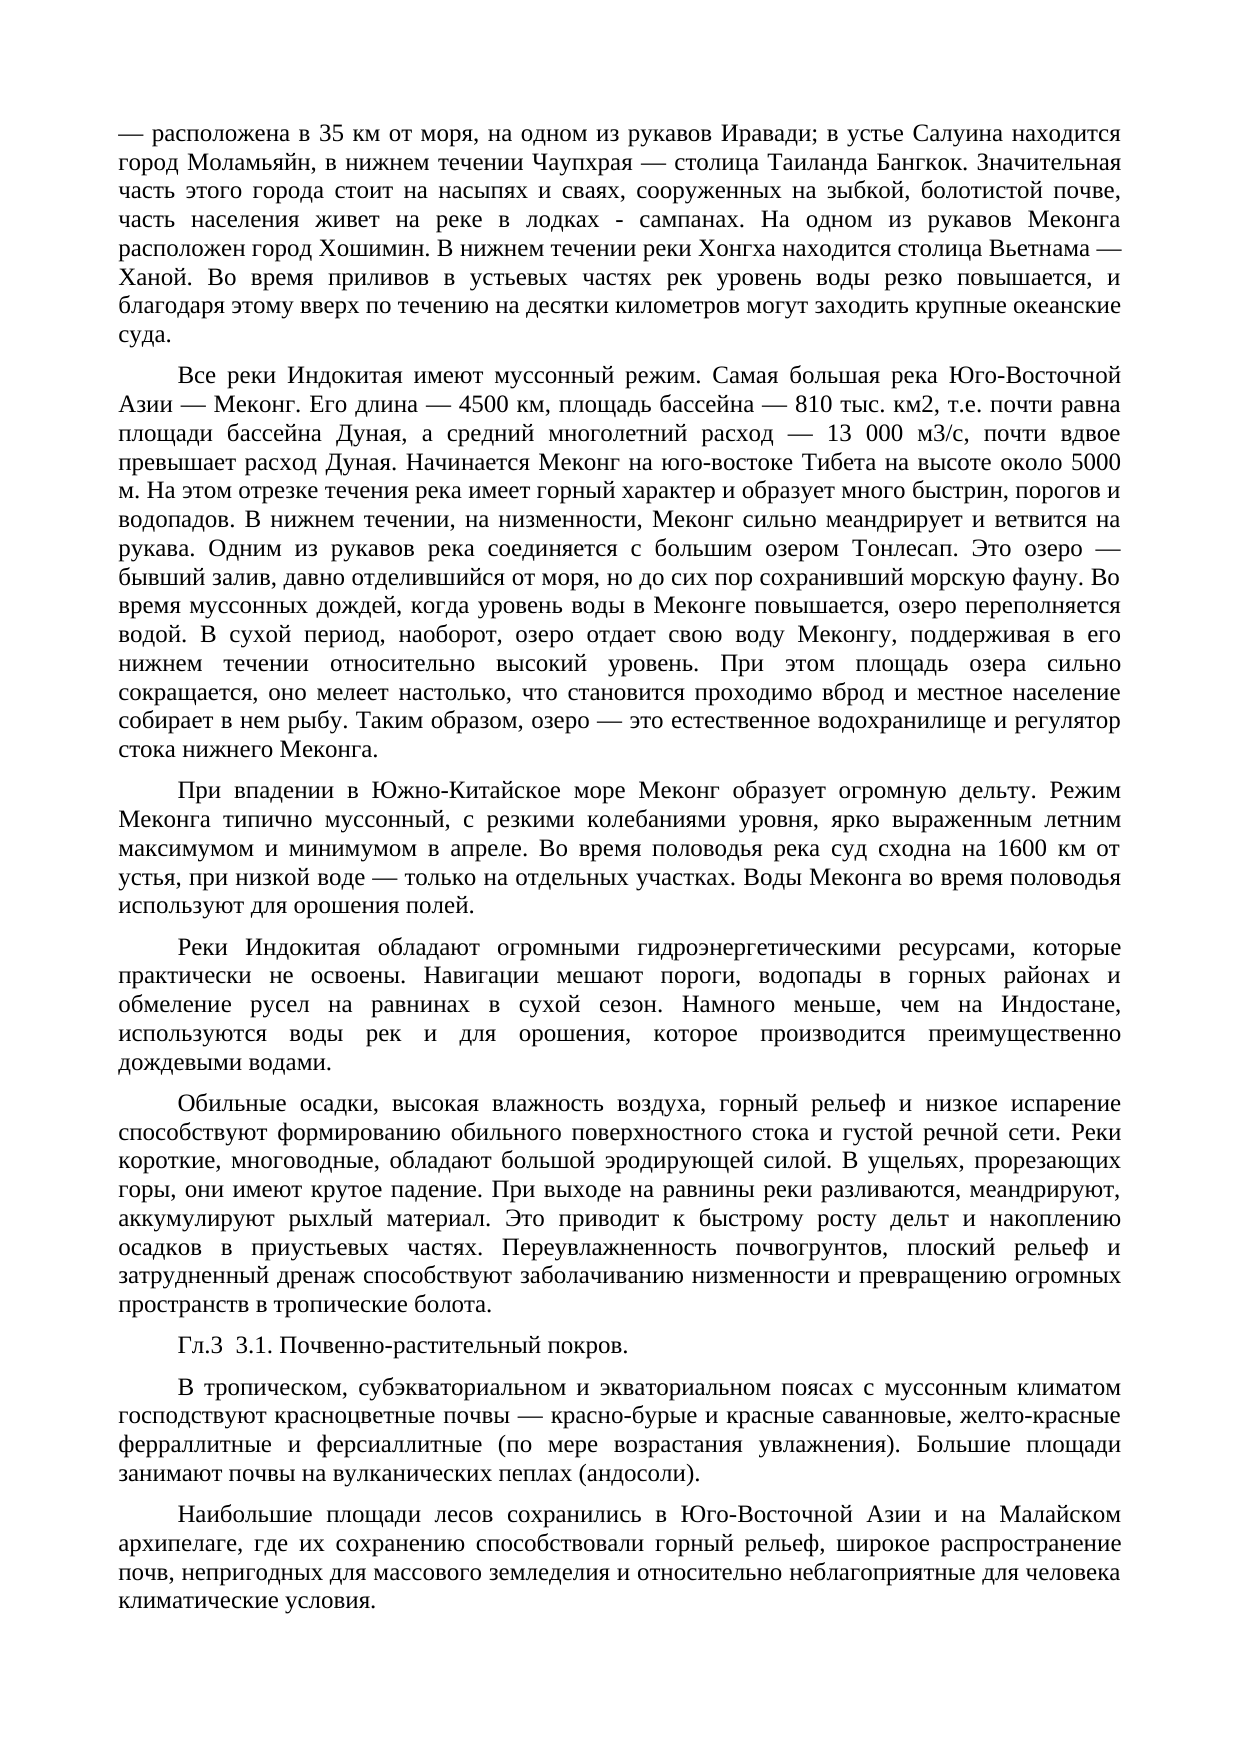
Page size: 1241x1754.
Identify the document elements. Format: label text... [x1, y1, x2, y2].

text Обильные осадки, высокая влажность воздуха, горный рельеф и низкое испарение способствуют формированию обильного поверхностного стока и густой речной сети. Реки короткие, многоводные, обладают большой эродирующей силой. В ущельях, прорезающих горы, они имеют крутое падение. При выходе на равнины реки разливаются, меандрируют, аккумулируют рыхлый материал. Это приводит к быстрому росту дельт и накоплению осадков в приустьевых частях. Переувлажненность почвогрунтов, плоский рельеф и затрудненный дренаж способствуют заболачиванию низменности и превращению огромных пространств в тропические болота. [118, 1088, 1122, 1318]
text Гл.3 3.1. Почвенно-растительный покров. [118, 1331, 1122, 1359]
text Реки Индокитая обладают огромными гидроэнергетическими ресурсами, которые практически не освоены. Навигации мешают пороги, водопады в горных районах и обмеление русел на равнинах в сухой сезон. Намного меньше, чем на Индостане, используются воды рек и для орошения, которое производится преимущественно дождевыми водами. [118, 932, 1122, 1076]
text При впадении в Южно-Китайское море Меконг образует огромную дельту. Режим Меконга типично муссонный, с резкими колебаниями уровня, ярко выраженным летним максимумом и минимумом в апреле. Во время половодья река суд сходна на от устья, при низкой воде — только на отдельных участках. Воды Меконга во время половодья используют для орошения полей. [118, 776, 1122, 919]
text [118, 118, 1122, 348]
text Наибольшие площади лесов сохранились в Юго-Восточной Азии и на Малайском архипелаге, где их сохранению способствовали горный рельеф, широкое распространение почв, непригодных для массового земледелия и относительно неблагоприятные для человека климатические условия. [118, 1499, 1122, 1614]
text Все реки Индокитая имеют муссонный режим. Самая большая река Юго-Восточной Азии — Меконг. Его длина — , площадь бассейна — 810 тыс. км2, т.е. почти равна площади бассейна Дуная, а средний многолетний расход — 13 000 м3/с, почти вдвое превышает расход Дуная. Начинается Меконг на юго-востоке Тибета на высоте около . На этом отрезке течения река имеет горный характер и образует много быстрин, порогов и водопадов. В нижнем течении, на низменности, Меконг сильно меандрирует и ветвится на рукава. Одним из рукавов река соединяется с большим озером Тонлесап. Это озеро — бывший залив, давно отделившийся от моря, но до сих пор сохранивший морскую фауну. Во время муссонных дождей, когда уровень воды в Меконге повышается, озеро переполняется водой. В сухой период, наоборот, озеро отдает свою воду Меконгу, поддерживая в его нижнем течении относительно высокий уровень. При этом площадь озера сильно сокращается, оно мелеет настолько, что становится проходимо вброд и местное население собирает в нем рыбу. Таким образом, озеро — это естественное водохранилище и регулятор стока нижнего Меконга. [118, 361, 1122, 763]
text В тропическом, субэкваториальном и экваториальном поясах с муссонным климатом господствуют красноцветные почвы — красно-бурые и красные саванновые, желто-красные ферраллитные и ферсиаллитные (по мере возрастания увлажнения). Большие площади занимают почвы на вулканических пеплах (андосоли). [118, 1372, 1122, 1487]
